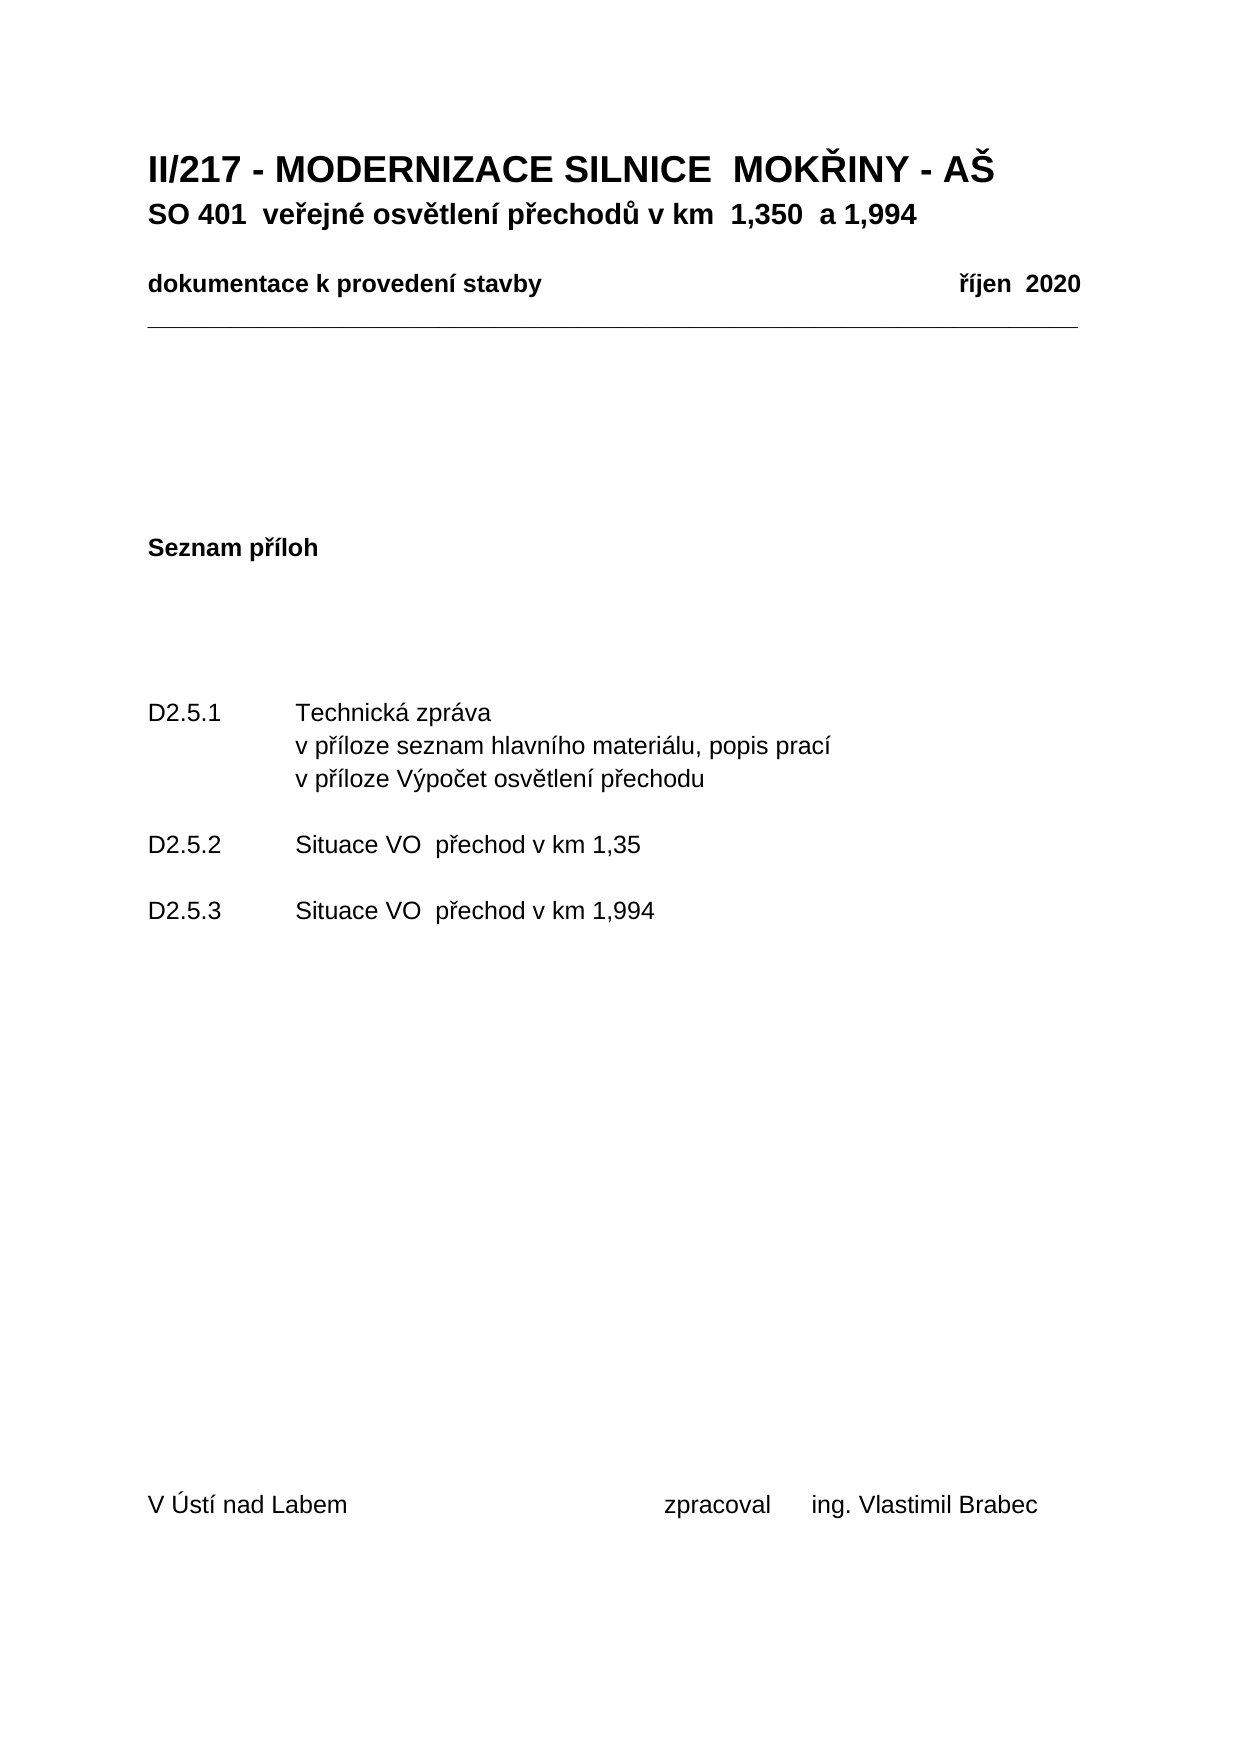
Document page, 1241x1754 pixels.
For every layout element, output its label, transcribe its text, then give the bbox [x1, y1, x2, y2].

text v příloze Výpočet osvětlení přechodu [148, 764, 1093, 793]
text II/217 - MODERNIZACE SILNICE MOKŘINY - AŠ [148, 148, 1122, 191]
text D2.5.2 Situace VO přechod v km 1,35 [148, 830, 1093, 859]
text dokumentace k provedení stavby říjen 2020 [148, 269, 1093, 297]
text D2.5.1 Technická zpráva [148, 698, 1093, 727]
text SO 401 veřejné osvětlení přechodů v km 1,350 a 1,994 [148, 197, 1122, 231]
text ___________________________________________________________________ [148, 302, 1093, 331]
text V Ústí nad Labem zpracoval ing. Vlastimil Brabec [148, 1490, 1093, 1518]
text D2.5.3 Situace VO přechod v km 1,994 [148, 896, 1093, 925]
text Seznam příloh [148, 533, 1093, 562]
text v příloze seznam hlavního materiálu, popis prací [148, 731, 1093, 760]
